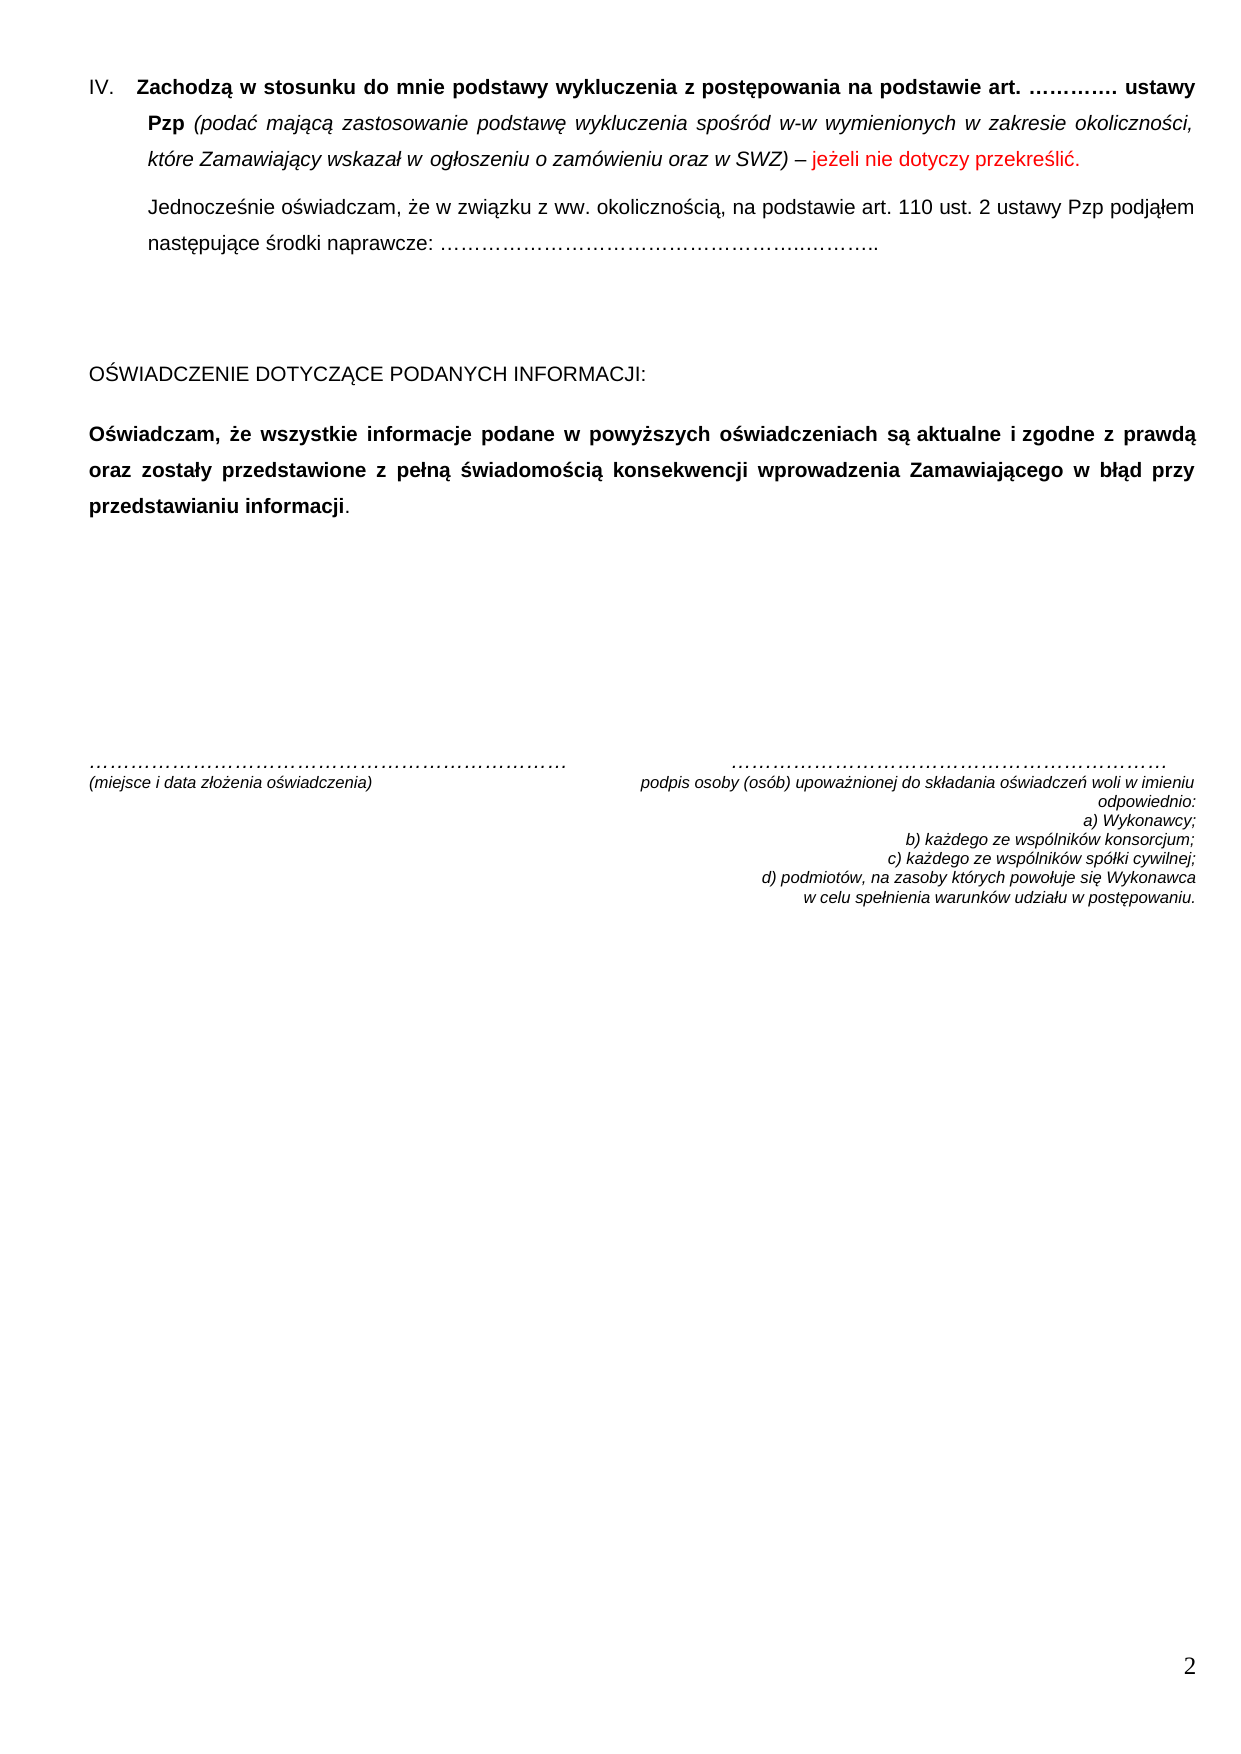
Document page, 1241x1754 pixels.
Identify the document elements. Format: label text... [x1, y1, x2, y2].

text b) każdego ze wspólników konsorcjum; [89, 830, 1196, 849]
text …………………………………………………………… ……………………………………………………… [89, 748, 1196, 772]
text Oświadczam, że wszystkie informacje podane w powyższych oświadczeniach są aktualne i zgodne z prawdą oraz zostały przedstawione z pełną świadomością konsekwencji wprowadzenia Zamawiającego w błąd przy przedstawianiu informacji. [89, 422, 1196, 518]
text OŚWIADCZENIE DOTYCZĄCE PODANYCH INFORMACJI: [89, 361, 1196, 385]
text (miejsce i data złożenia oświadczenia) podpis osoby (osób) upoważnionej do składania oświadczeń woli w imieniu odpowiednio: [89, 772, 1196, 811]
text IV. Zachodzą w stosunku do mnie podstawy wykluczenia z postępowania na podstawie art. …………. ustawy Pzp (podać mającą zastosowanie podstawę wykluczenia spośród w-w wymienionych w zakresie okoliczności, które Zamawiający wskazał w ogłoszeniu o zamówieniu oraz w SWZ) – jeżeli nie dotyczy przekreślić. [89, 75, 1196, 171]
text w celu spełnienia warunków udziału w postępowaniu. [89, 887, 1196, 907]
text c) każdego ze wspólników spółki cywilnej; [89, 849, 1196, 868]
text Jednocześnie oświadczam, że w związku z ww. okolicznością, na podstawie art. 110 ust. 2 ustawy Pzp podjąłem następujące środki naprawcze: ……………………………………………..……….. [148, 195, 1196, 255]
text d) podmiotów, na zasoby których powołuje się Wykonawca [89, 868, 1196, 887]
text a) Wykonawcy; [89, 811, 1196, 830]
